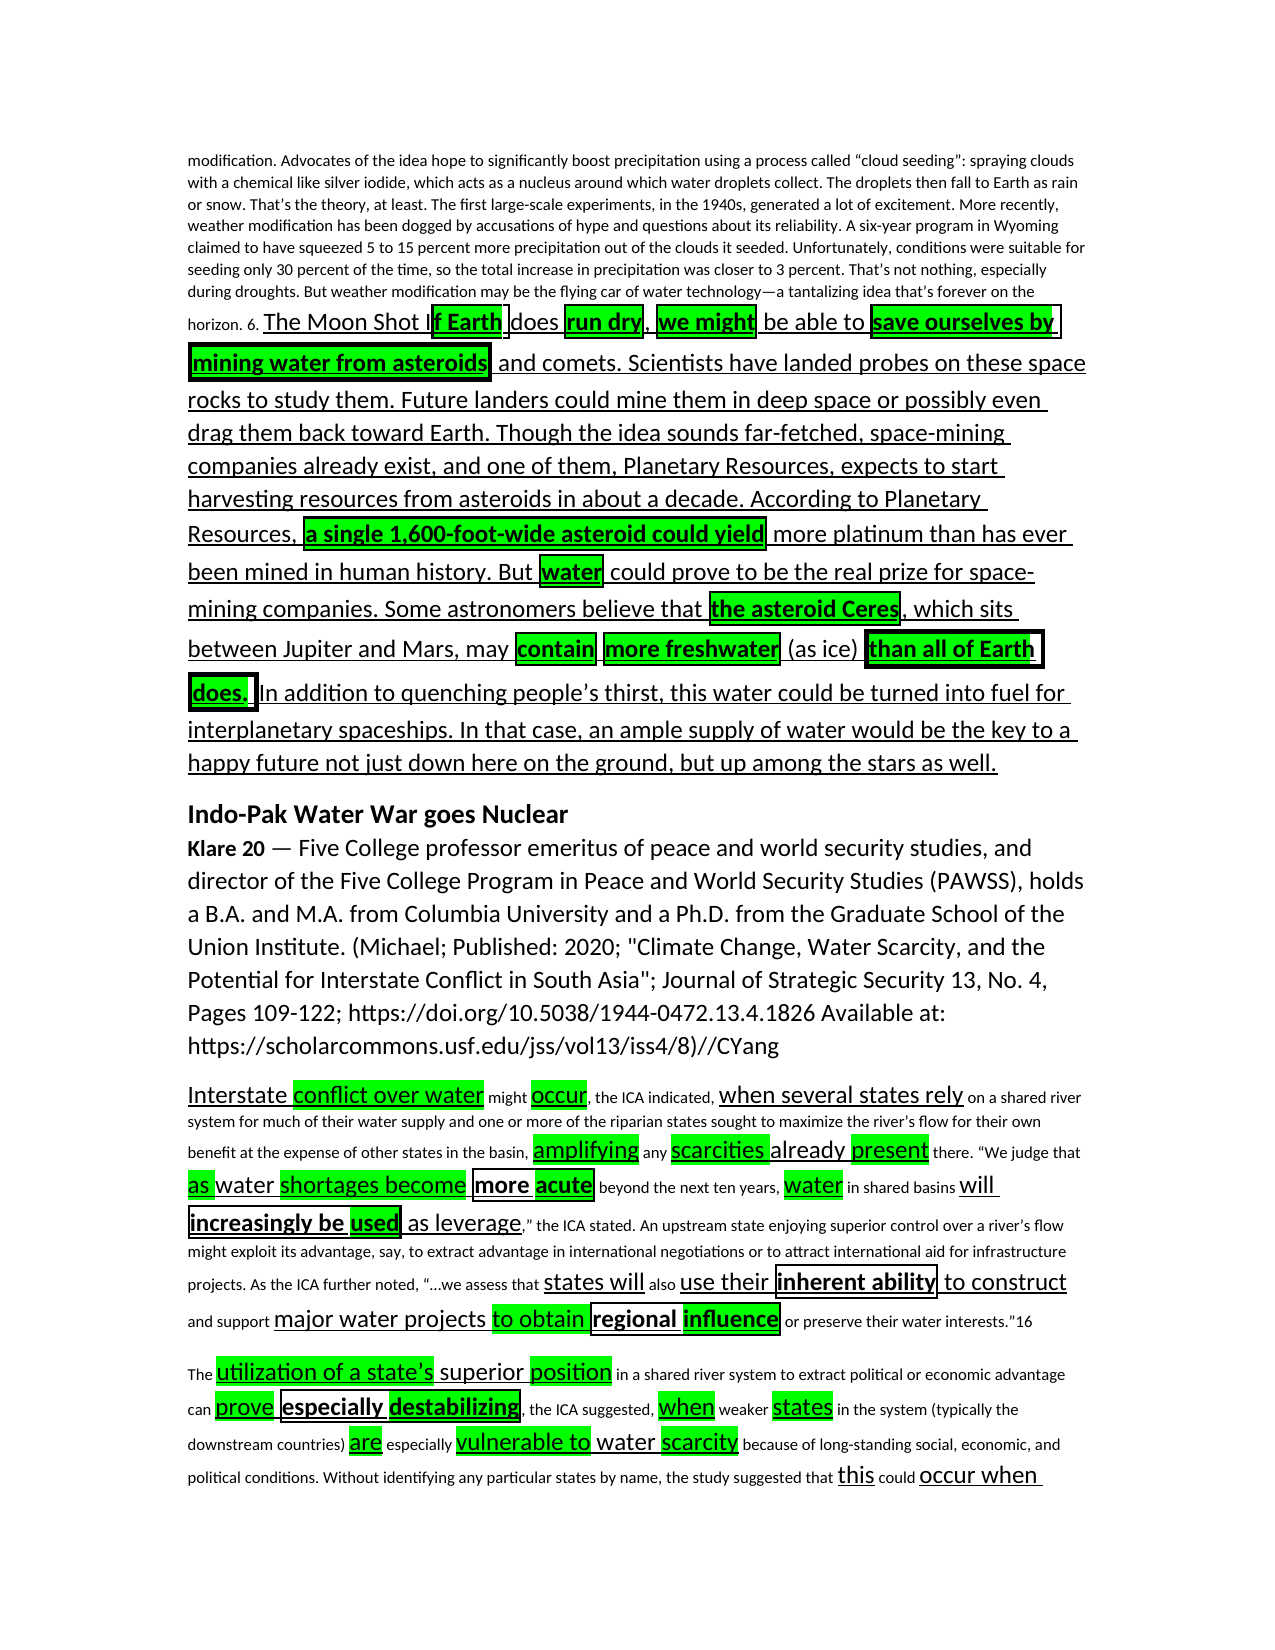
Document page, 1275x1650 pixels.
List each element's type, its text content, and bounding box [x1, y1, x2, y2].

subtitle Indo-Pak Water War goes Nuclear [187, 797, 1087, 830]
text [187, 1356, 1087, 1489]
text Klare 20 — Five College professor emeritus of peace and world security studies, and director of the Five College Program in Peace and World Security Studies (PAWSS), holds a B.A. and M.A. from Columbia University and a Ph.D. from the Graduate School of the Union Institute. (Michael; Published: 2020; "Climate Change, Water Scarcity, and the Potential for Interstate Conflict in South Asia"; Journal of Strategic Security 13, No. 4, Pages 109-122; https://doi.org/10.5038/1944-0472.13.4.1826 Available at: https://scholarcommons.usf.edu/jss/vol13/iss4/8)//CYang [187, 832, 1087, 1060]
text Interstate conflict over water might occur, the ICA indicated, when several states rely on a shared river system for much of their water supply and one or more of the riparian states sought to maximize the river’s flow for their own benefit at the expense of other states in the basin, amplifying any scarcities already present there. “We judge that as water shortages become more acute beyond the next ten years, water in shared basins will increasingly be used as leverage,” the ICA stated. An upstream state enjoying superior control over a river’s flow might exploit its advantage, say, to extract advantage in international negotiations or to attract international aid for infrastructure projects. As the ICA further noted, “…we assess that states will also use their inherent ability to construct and support major water projects to obtain regional influence or preserve their water interests.”16 [187, 1079, 1087, 1336]
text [187, 150, 1087, 778]
